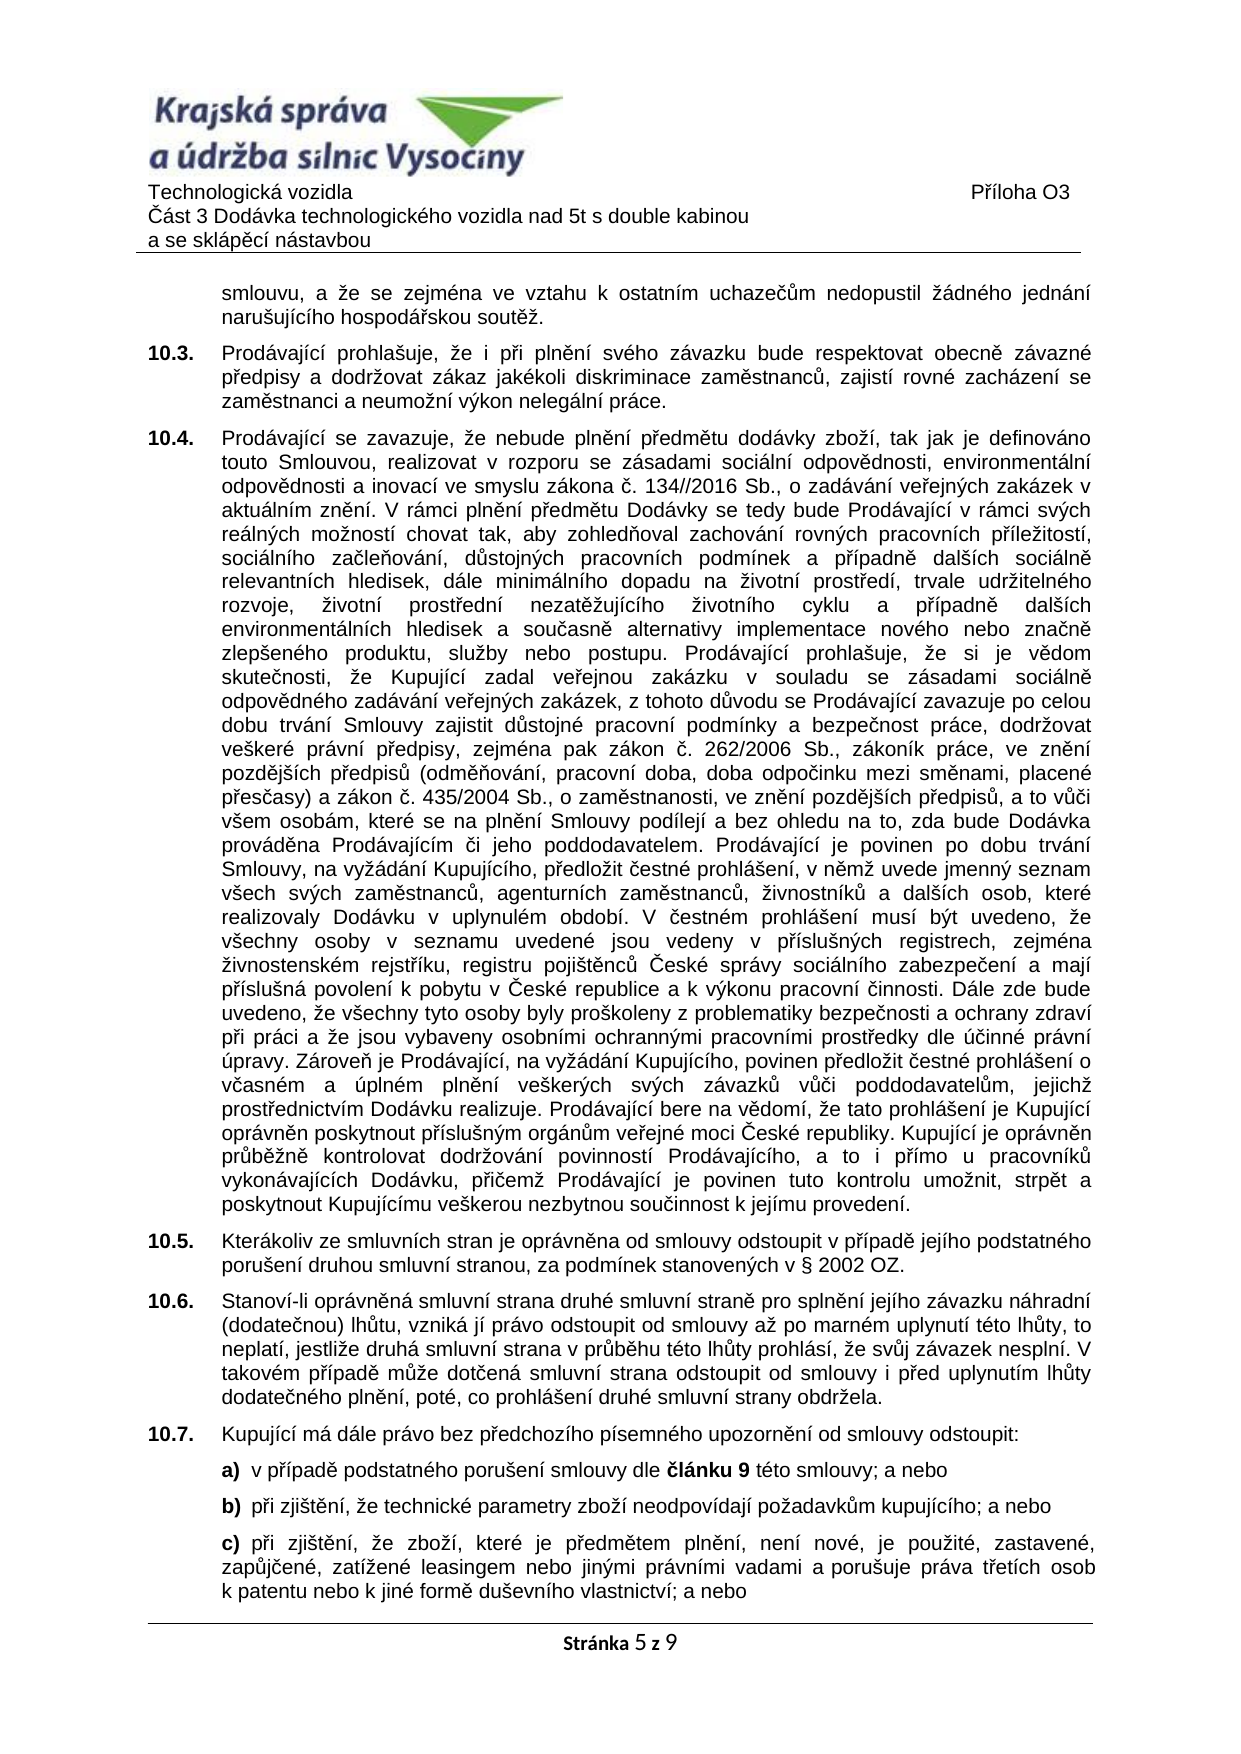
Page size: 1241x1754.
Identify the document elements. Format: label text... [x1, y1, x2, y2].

list Kterákoliv ze smluvních stran je oprávněna od smlouvy odstoupit v případě jejího podstatného porušení druhou smluvní stranou, za podmínek stanovených v § 2002 OZ. [148, 1229, 1093, 1277]
picture [147, 88, 564, 177]
list Prodávající se zavazuje, že nebude plnění předmětu dodávky zboží, tak jak je definováno touto Smlouvou, realizovat v rozporu se zásadami sociální odpovědnosti, environmentální odpovědnosti a inovací ve smyslu zákona č. 134//2016 Sb., o zadávání veřejných zakázek v aktuálním znění. V rámci plnění předmětu Dodávky se tedy bude Prodávající v rámci svých reálných možností chovat tak, aby zohledňoval zachování rovných pracovních příležitostí, sociálního začleňování, důstojných pracovních podmínek a případně dalších sociálně relevantních hledisek, dále minimálního dopadu na životní prostředí, trvale udržitelného rozvoje, životní prostřední nezatěžujícího životního cyklu a případně dalších environmentálních hledisek a současně alternativy implementace nového nebo značně zlepšeného produktu, služby nebo postupu. Prodávající prohlašuje, že si je vědom skutečnosti, že Kupující zadal veřejnou zakázku v souladu se zásadami sociálně odpovědného zadávání veřejných zakázek, z tohoto důvodu se Prodávající zavazuje po celou dobu trvání Smlouvy zajistit důstojné pracovní podmínky a bezpečnost práce, dodržovat veškeré právní předpisy, zejména pak zákon č. 262/2006 Sb., zákoník práce, ve znění pozdějších předpisů (odměňování, pracovní doba, doba odpočinku mezi směnami, placené přesčasy) a zákon č. 435/2004 Sb., o zaměstnanosti, ve znění pozdějších předpisů, a to vůči všem osobám, které se na plnění Smlouvy podílejí a bez ohledu na to, zda bude Dodávka prováděna Prodávajícím či jeho poddodavatelem. Prodávající je povinen po dobu trvání Smlouvy, na vyžádání Kupujícího, předložit čestné prohlášení, v němž uvede jmenný seznam všech svých zaměstnanců, agenturních zaměstnanců, živnostníků a dalších osob, které realizovaly Dodávku v uplynulém období. V čestném prohlášení musí být uvedeno, že všechny osoby v seznamu uvedené jsou vedeny v příslušných registrech, zejména živnostenském rejstříku, registru pojištěnců České správy sociálního zabezpečení a mají příslušná povolení k pobytu v České republice a k výkonu pracovní činnosti. Dále zde bude uvedeno, že všechny tyto osoby byly proškoleny z problematiky bezpečnosti a ochrany zdraví při práci a že jsou vybaveny osobními ochrannými pracovními prostředky dle účinné právní úpravy. Zároveň je Prodávající, na vyžádání Kupujícího, povinen předložit čestné prohlášení o včasném a úplném plnění veškerých svých závazků vůči poddodavatelům, jejichž prostřednictvím Dodávku realizuje. Prodávající bere na vědomí, že tato prohlášení je Kupující oprávněn poskytnout příslušným orgánům veřejné moci České republiky. Kupující je oprávněn průběžně kontrolovat dodržování povinností Prodávajícího, a to i přímo u pracovníků vykonávajících Dodávku, přičemž Prodávající je povinen tuto kontrolu umožnit, strpět a poskytnout Kupujícímu veškerou nezbytnou součinnost k jejímu provedení. [148, 426, 1093, 1216]
list Stanoví-li oprávněná smluvní strana druhé smluvní straně pro splnění jejího závazku náhradní (dodatečnou) lhůtu, vzniká jí právo odstoupit od smlouvy až po marném uplynutí této lhůty, to neplatí, jestliže druhá smluvní strana v průběhu této lhůty prohlásí, že svůj závazek nesplní. V takovém případě může dotčená smluvní strana odstoupit od smlouvy i před uplynutím lhůty dodatečného plnění, poté, co prohlášení druhé smluvní strany obdržela. [148, 1289, 1093, 1409]
list Kupující má dále právo bez předchozího písemného upozornění od smlouvy odstoupit: [148, 1421, 1093, 1445]
list při zjištění, že technické parametry zboží neodpovídají požadavkům kupujícího; a nebo [221, 1494, 1096, 1518]
list v případě podstatného porušení smlouvy dle článku 9 této smlouvy; a nebo [221, 1458, 1096, 1482]
list Prodávající prohlašuje, že i při plnění svého závazku bude respektovat obecně závazné předpisy a dodržovat zákaz jakékoli diskriminace zaměstnanců, zajistí rovné zacházení se zaměstnanci a neumožní výkon nelegální práce. [148, 341, 1093, 413]
list při zjištění, že zboží, které je předmětem plnění, není nové, je použité, zastavené, zapůjčené, zatížené leasingem nebo jinými právními vadami a porušuje práva třetích osob k patentu nebo k jiné formě duševního vlastnictví; a nebo [221, 1531, 1096, 1603]
